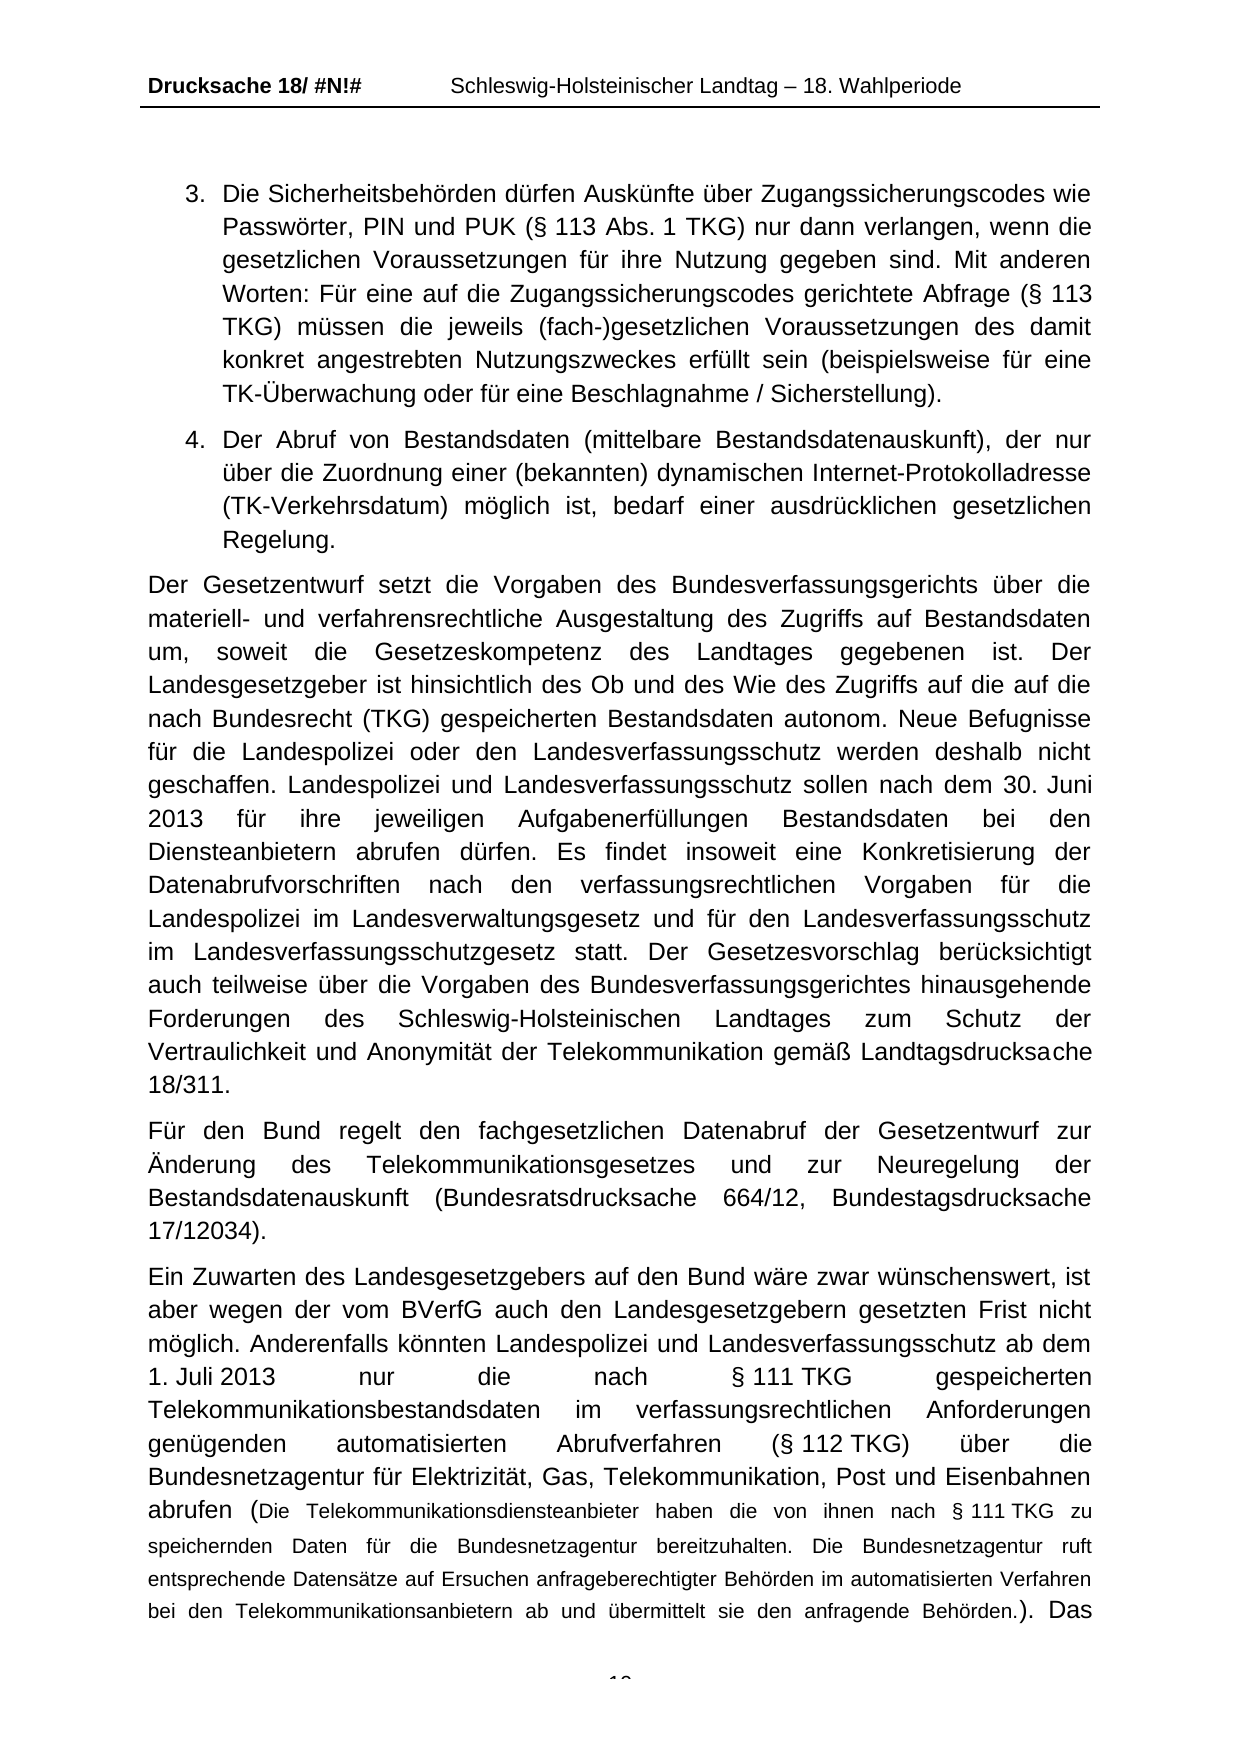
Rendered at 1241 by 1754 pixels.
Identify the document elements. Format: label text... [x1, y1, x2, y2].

text Der Gesetzentwurf setzt die Vorgaben des Bundesverfassungsgerichts über die materiell- und verfahrensrechtliche Ausgestaltung des Zugriffs auf Bestandsdaten um, soweit die Gesetzeskompetenz des Landtages gegebenen ist. Der Landesgesetzgeber ist hinsichtlich des Ob und des Wie des Zugriffs auf die auf die nach Bundesrecht (TKG) gespeicherten Bestandsdaten autonom. Neue Befugnisse für die Landespolizei oder den Landesverfassungsschutz werden deshalb nicht geschaffen. Landespolizei und Landesverfassungsschutz sollen nach dem 30. Juni 2013 für ihre jeweiligen Aufgabenerfüllungen Bestandsdaten bei den Diensteanbietern abrufen dürfen. Es findet insoweit eine Konkretisierung der Datenabrufvorschriften nach den verfassungsrechtlichen Vorgaben für die Landespolizei im Landesverwaltungsgesetz und für den Landesverfassungsschutz im Landesverfassungsschutzgesetz statt. Der Gesetzesvorschlag berücksichtigt auch teilweise über die Vorgaben des Bundesverfassungsgerichtes hinausgehende Forderungen des Schleswig-Holsteinischen Landtages zum Schutz der Vertraulichkeit und Anonymität der Telekommunikation gemäß Landtagsdrucksache 18/311. [148, 566, 1092, 1099]
list Die Sicherheitsbehörden dürfen Auskünfte über Zugangssicherungscodes wie Passwörter, PIN und PUK (§ 113 Abs. 1 TKG) nur dann verlangen, wenn die gesetzlichen Voraussetzungen für ihre Nutzung gegeben sind. Mit anderen Worten: Für eine auf die Zugangssicherungscodes gerichtete Abfrage (§ 113 TKG) müssen die jeweils (fach-)gesetzlichen Voraussetzungen des damit konkret angestrebten Nutzungszweckes erfüllt sein (beispielsweise für eine TK-Überwachung oder für eine Beschlagnahme / Sicherstellung). [185, 174, 1092, 408]
text Für den Bund regelt den fachgesetzlichen Datenabruf der Gesetzentwurf zur Änderung des Telekommunikationsgesetzes und zur Neuregelung der Bestandsdatenauskunft (Bundesratsdrucksache 664/12, Bundestagsdrucksache 17/12034). [148, 1112, 1092, 1245]
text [148, 1258, 1092, 1624]
list Der Abruf von Bestandsdaten (mittelbare Bestandsdatenauskunft), der nur über die Zuordnung einer (bekannten) dynamischen Internet-Protokolladresse (TK-Verkehrsdatum) möglich ist, bedarf einer ausdrücklichen gesetzlichen Regelung. [185, 420, 1092, 553]
